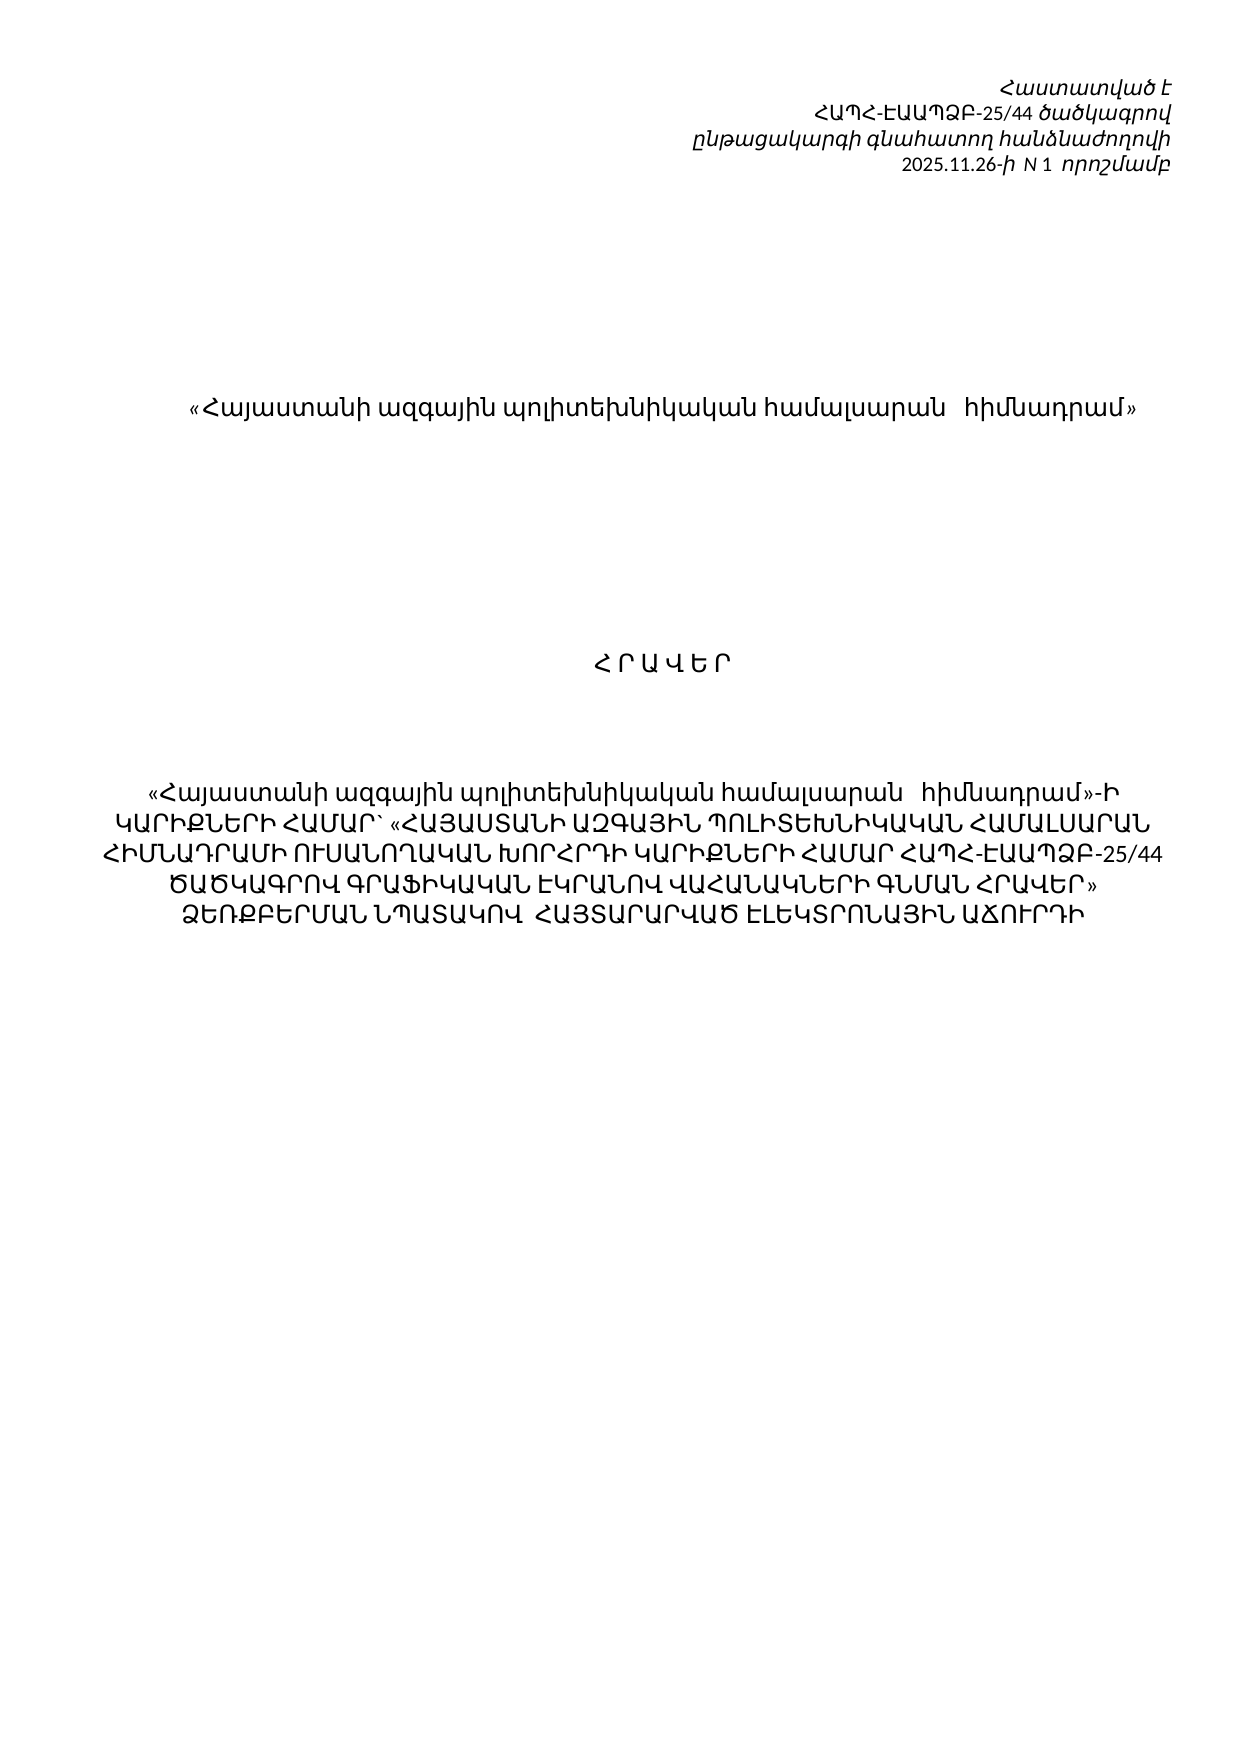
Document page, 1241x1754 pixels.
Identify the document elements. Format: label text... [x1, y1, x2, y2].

text Հ Ր Ա Վ Ե Ր [94, 648, 1172, 679]
text « Հայաստանի ազգային պոլիտեխնիկական համալսարան հիմնադրամ» [94, 392, 1172, 422]
text «Հայաստանի ազգային պոլիտեխնիկական համալսարան հիմնադրամ»-Ի ԿԱՐԻՔՆԵՐԻ ՀԱՄԱՐ` «ՀԱՅԱՍՏԱՆԻ ԱԶԳԱՅԻՆ ՊՈԼԻՏԵԽՆԻԿԱԿԱՆ ՀԱՄԱԼՍԱՐԱՆ ՀԻՄՆԱԴՐԱՄԻ ՈՒՍԱՆՈՂԱԿԱՆ ԽՈՐՀՐԴԻ ԿԱՐԻՔՆԵՐԻ ՀԱՄԱՐ ՀԱՊՀ-ԷԱԱՊՁԲ-25/44 ԾԱԾԿԱԳՐՈՎ ԳՐԱՖԻԿԱԿԱՆ ԷԿՐԱՆՈՎ ՎԱՀԱՆԱԿՆԵՐԻ ԳՆՄԱՆ ՀՐԱՎԵՐ» ՁԵՌՔԲԵՐՄԱՆ ՆՊԱՏԱԿՈՎ ՀԱՅՏԱՐԱՐՎԱԾ ԷԼԵԿՏՐՈՆԱՅԻՆ ԱՃՈՒՐԴԻ [94, 777, 1172, 930]
text 2025.11.26 -ի N 1 որոշմամբ [94, 151, 1171, 177]
text ՀԱՊՀ-ԷԱԱՊՁԲ-25/44 ծածկագրով [94, 100, 1171, 126]
text ընթացակարգի գնահատող հանձնաժողովի [94, 126, 1171, 151]
text Հաստատված է [94, 75, 1171, 100]
